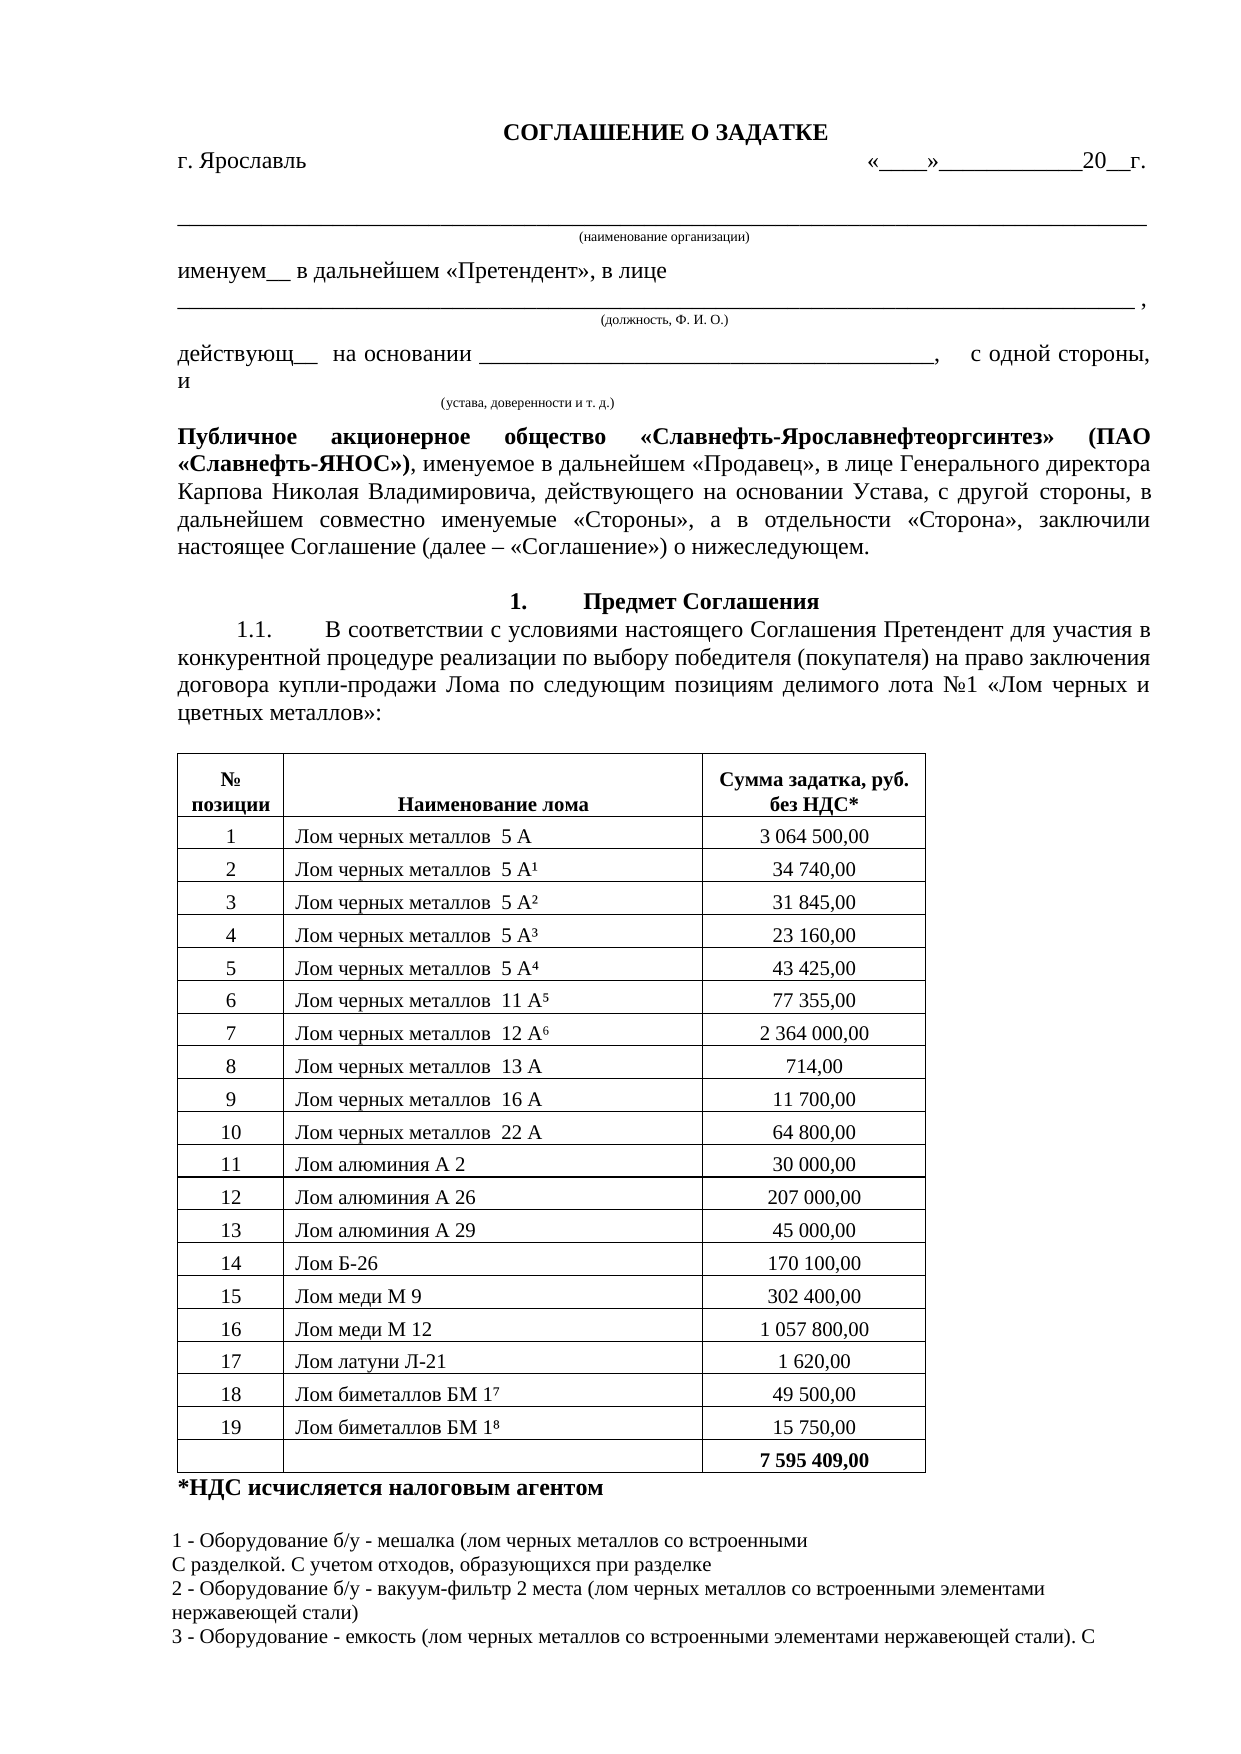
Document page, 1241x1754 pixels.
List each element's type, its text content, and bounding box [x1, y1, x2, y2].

table_cell Лом алюминия А 29 [284, 1210, 702, 1242]
table_cell 15 750,00 [703, 1407, 925, 1439]
table_cell 302 400,00 [703, 1276, 925, 1308]
table_cell Лом черных металлов 13 А [284, 1046, 702, 1078]
table_cell Лом черных металлов 16 А [284, 1079, 702, 1111]
table_cell Лом черных металлов 5 А¹ [284, 849, 702, 881]
table_cell 2 [178, 849, 283, 881]
table_cell 64 800,00 [703, 1112, 925, 1144]
table_cell 170 100,00 [703, 1243, 925, 1275]
table_cell Лом меди М 9 [284, 1276, 702, 1308]
table_cell Лом биметаллов БМ 1⁸ [284, 1407, 702, 1439]
list Предмет Соглашения [177, 587, 1152, 615]
table_cell 49 500,00 [703, 1374, 925, 1406]
text г. Ярославль «____»____________20__г. [177, 146, 1152, 173]
table_cell 7 [178, 1014, 283, 1045]
table_cell 714,00 [703, 1046, 925, 1078]
table_cell Лом черных металлов 5 А [284, 817, 702, 848]
table_cell 4 [178, 915, 283, 947]
table_cell 19 [178, 1407, 283, 1439]
table_cell 16 [178, 1309, 283, 1341]
table_header № позиции [178, 754, 283, 816]
table_header [149, 1528, 727, 1651]
table_cell Лом меди М 12 [284, 1309, 702, 1341]
table_cell 12 [178, 1178, 283, 1209]
table_cell Лом черных металлов 5 А⁴ [284, 948, 702, 979]
table_cell 10 [178, 1112, 283, 1144]
table_header Наименование лома [284, 754, 702, 816]
table_cell 5 [178, 948, 283, 979]
table_cell 45 000,00 [703, 1210, 925, 1242]
table_cell Лом Б-26 [284, 1243, 702, 1275]
table_cell Лом биметаллов БМ 1⁷ [284, 1374, 702, 1406]
table_cell [178, 1440, 283, 1472]
table_cell 7 595 409,00 [703, 1440, 925, 1472]
table_cell 15 [178, 1276, 283, 1308]
table_cell 3 064 500,00 [703, 817, 925, 848]
table_cell 30 000,00 [703, 1145, 925, 1176]
table_cell 77 355,00 [703, 981, 925, 1012]
table_cell 11 700,00 [703, 1079, 925, 1111]
table_cell Лом черных металлов 12 А⁶ [284, 1014, 702, 1045]
table_cell 31 845,00 [703, 882, 925, 914]
table_cell 1 [178, 817, 283, 848]
text (устава, доверенности и т. д.) [177, 394, 1152, 422]
table_cell Лом черных металлов 22 А [284, 1112, 702, 1144]
text (должность, Ф. И. О.) [177, 311, 1152, 339]
text _________________________________________________________________________________ [177, 201, 1152, 228]
text *НДС исчисляется налоговым агентом [177, 1473, 1152, 1500]
table_cell 1 620,00 [703, 1342, 925, 1373]
table_cell 23 160,00 [703, 915, 925, 947]
list В соответствии с условиями настоящего Соглашения Претендент для участия в конкурентной процедуре реализации по выбору победителя (покупателя) на право заключения договора купли-продажи Лома по следующим позициям делимого лота №1 «Лом черных и цветных металлов»: [177, 615, 1152, 725]
text Публичное акционерное общество «Славнефть-Ярославнефтеоргсинтез» (ПАО «Славнефть-ЯНОС»), именуемое в дальнейшем «Продавец», в лице Генерального директора Карпова Николая Владимировича, действующего на основании Устава, с другой стороны, в дальнейшем совместно именуемые «Стороны», а в отдельности «Сторона», заключили настоящее Соглашение (далее – «Соглашение») о нижеследующем. [177, 422, 1152, 560]
table_cell [284, 1440, 702, 1472]
table_cell 6 [178, 981, 283, 1012]
table_cell Лом черных металлов 5 А² [284, 882, 702, 914]
table_cell 2 364 000,00 [703, 1014, 925, 1045]
table_cell 14 [178, 1243, 283, 1275]
table_cell 207 000,00 [703, 1178, 925, 1209]
table_cell 9 [178, 1079, 283, 1111]
table_cell 34 740,00 [703, 849, 925, 881]
table_cell 18 [178, 1374, 283, 1406]
table_cell 3 [178, 882, 283, 914]
table_cell Лом алюминия А 2 [284, 1145, 702, 1176]
table_cell 1 057 800,00 [703, 1309, 925, 1341]
text именуем__ в дальнейшем «Претендент», в лице ________________________________________________________________________________ , [177, 256, 1152, 311]
table_cell 13 [178, 1210, 283, 1242]
table_cell Лом алюминия А 26 [284, 1178, 702, 1209]
text СОГЛАШЕНИЕ о задатке [177, 118, 1154, 146]
table_cell Лом черных металлов 11 А⁵ [284, 981, 702, 1012]
text действующ__ на основании ______________________________________, с одной стороны, и [177, 339, 1152, 394]
table_cell 43 425,00 [703, 948, 925, 979]
text (наименование организации) [177, 228, 1152, 256]
table_cell Лом латуни Л-21 [284, 1342, 702, 1373]
table_cell Лом черных металлов 5 А³ [284, 915, 702, 947]
table_cell 11 [178, 1145, 283, 1176]
table_cell 17 [178, 1342, 283, 1373]
table_header Сумма задатка, руб. без НДС* [703, 754, 925, 816]
table_cell 8 [178, 1046, 283, 1078]
